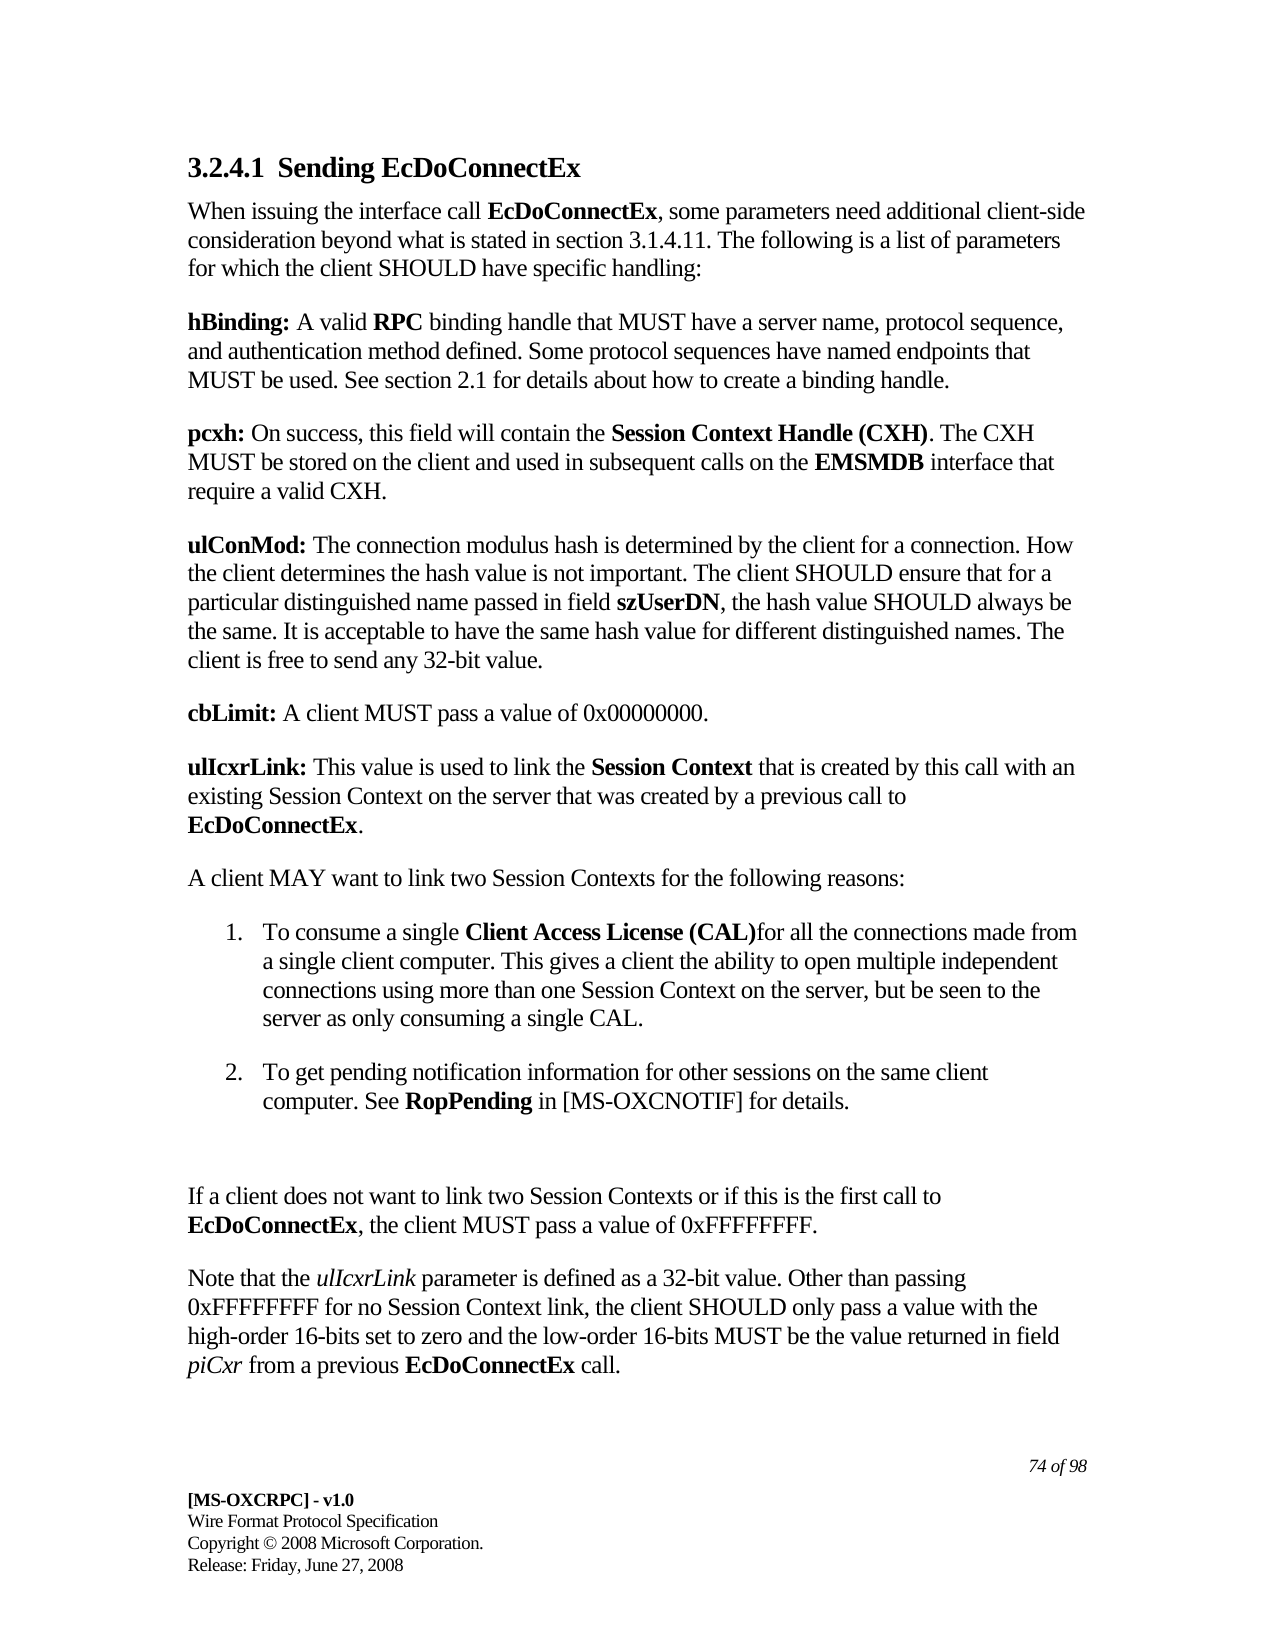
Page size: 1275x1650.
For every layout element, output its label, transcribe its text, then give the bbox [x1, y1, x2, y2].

text If a client does not want to link two Session Contexts or if this is the first call to EcDoConnectEx, the client MUST pass a value of 0xFFFFFFFF. [187, 1181, 1087, 1238]
text A client MAY want to link two Session Contexts for the following reasons: [187, 863, 1087, 892]
text hBinding: A valid RPC binding handle that MUST have a server name, protocol sequence, and authentication method defined. Some protocol sequences have named endpoints that MUST be used. See section 2.1 for details about how to create a binding handle. [187, 307, 1087, 393]
text pcxh: On success, this field will contain the Session Context Handle (CXH). The CXH MUST be stored on the client and used in subsequent calls on the EMSMDB interface that require a valid CXH. [187, 418, 1087, 505]
subtitle Sending EcDoConnectEx [187, 150, 1087, 183]
list To get pending notification information for other sessions on the same client computer. See RopPending in [MS-OXCNOTIF] for details. [225, 1057, 1087, 1115]
text When issuing the interface call EcDoConnectEx, some parameters need additional client-side consideration beyond what is stated in section 3.1.4.11. The following is a list of parameters for which the client SHOULD have specific handling: [187, 196, 1087, 282]
text ulIcxrLink: This value is used to link the Session Context that is created by this call with an existing Session Context on the server that was created by a previous call to EcDoConnectEx. [187, 752, 1087, 838]
list To consume a single Client Access License (CAL)for all the connections made from a single client computer. This gives a client the ability to open multiple independent connections using more than one Session Context on the server, but be seen to the server as only consuming a single CAL. [225, 917, 1087, 1032]
text Note that the ulIcxrLink parameter is defined as a 32-bit value. Other than passing 0xFFFFFFFF for no Session Context link, the client SHOULD only pass a value with the high-order 16-bits set to zero and the low-order 16-bits MUST be the value returned in field piCxr from a previous EcDoConnectEx call. [187, 1263, 1087, 1378]
text ulConMod: The connection modulus hash is determined by the client for a connection. How the client determines the hash value is not important. The client SHOULD ensure that for a particular distinguished name passed in field szUserDN, the hash value SHOULD always be the same. It is acceptable to have the same hash value for different distinguished names. The client is free to send any 32-bit value. [187, 530, 1087, 673]
text cbLimit: A client MUST pass a value of 0x00000000. [187, 698, 1087, 727]
